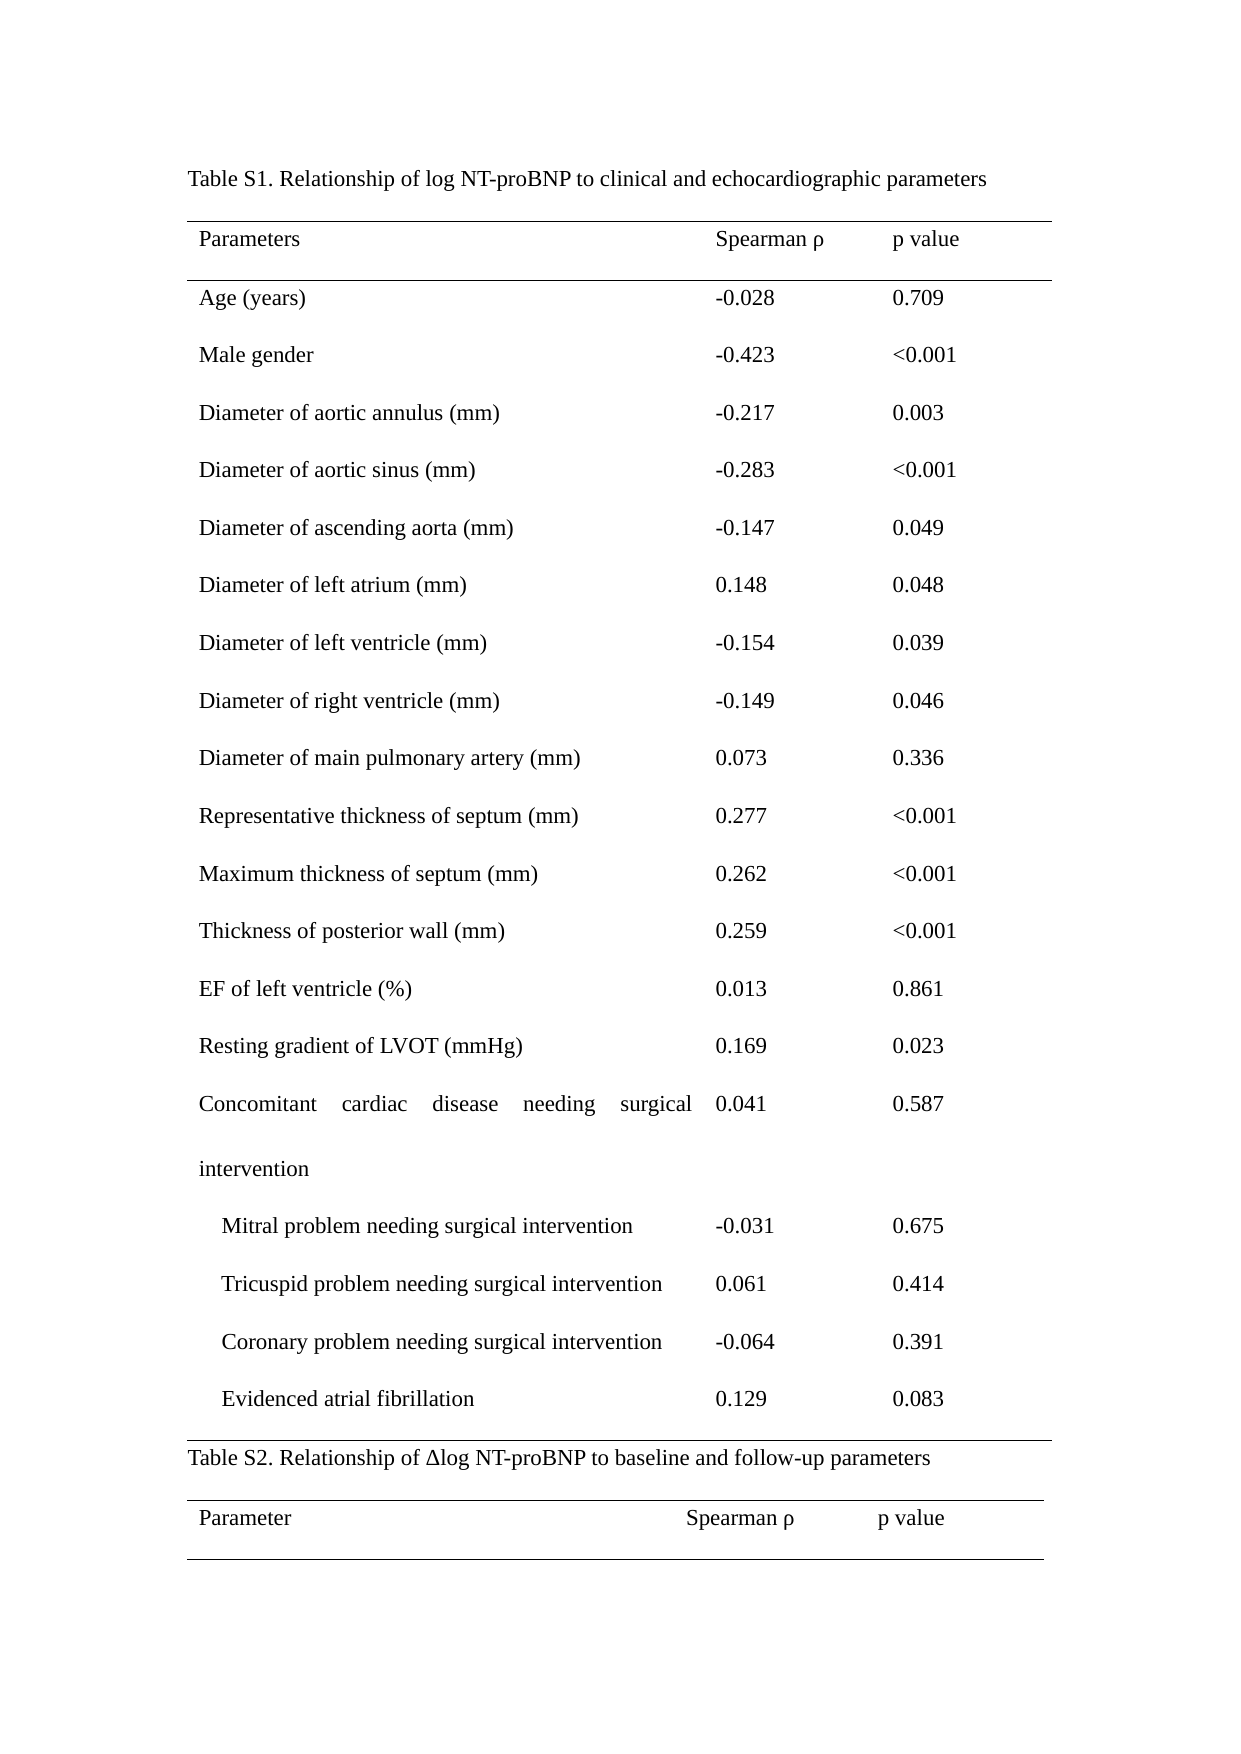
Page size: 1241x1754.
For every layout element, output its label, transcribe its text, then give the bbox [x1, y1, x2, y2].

table_cell Tricuspid problem needing surgical intervention [187, 1267, 704, 1325]
table_cell Coronary problem needing surgical intervention [187, 1325, 704, 1382]
table_cell 0.013 [704, 972, 881, 1029]
text Table S2. Relationship of Δlog NT-proBNP to baseline and follow-up parameters [187, 1441, 1053, 1473]
table_cell Thickness of posterior wall (mm) [187, 914, 704, 972]
table_cell Diameter of left ventricle (mm) [187, 626, 704, 684]
table_cell Male gender [187, 338, 704, 396]
table_cell <0.001 [881, 857, 1052, 914]
table_cell <0.001 [881, 338, 1052, 396]
table_header Parameter [187, 1501, 674, 1558]
table_cell Resting gradient of LVOT (mmHg) [187, 1029, 704, 1087]
table_cell 0.391 [881, 1325, 1052, 1382]
table_cell 0.073 [704, 741, 881, 799]
text Table S1. Relationship of log NT-proBNP to clinical and echocardiographic parameters [187, 162, 1053, 194]
table_cell Maximum thickness of septum (mm) [187, 857, 704, 914]
table_cell 0.675 [881, 1210, 1052, 1267]
table_cell Diameter of aortic annulus (mm) [187, 396, 704, 453]
table_header Spearman ρ [675, 1501, 866, 1558]
table_cell Representative thickness of septum (mm) [187, 799, 704, 857]
table_cell -0.217 [704, 396, 881, 453]
table_cell <0.001 [881, 799, 1052, 857]
table_cell Diameter of left atrium (mm) [187, 569, 704, 626]
table_cell 0.003 [881, 396, 1052, 453]
table_cell 0.414 [881, 1267, 1052, 1325]
table_cell 0.148 [704, 569, 881, 626]
table_cell Diameter of main pulmonary artery (mm) [187, 741, 704, 799]
table_cell Evidenced atrial fibrillation [187, 1383, 704, 1440]
table_cell Mitral problem needing surgical intervention [187, 1210, 704, 1267]
table_cell 0.049 [881, 511, 1052, 568]
table_cell -0.028 [704, 281, 881, 338]
table_cell 0.277 [704, 799, 881, 857]
table_header Spearman ρ [704, 222, 881, 279]
table_cell -0.149 [704, 684, 881, 741]
table_cell 0.861 [881, 972, 1052, 1029]
table_cell -0.423 [704, 338, 881, 396]
table_cell 0.048 [881, 569, 1052, 626]
table_header p value [881, 222, 1052, 279]
table_cell -0.147 [704, 511, 881, 568]
table_cell 0.129 [704, 1383, 881, 1440]
table_cell 0.046 [881, 684, 1052, 741]
table_cell <0.001 [881, 453, 1052, 511]
table_cell EF of left ventricle (%) [187, 972, 704, 1029]
table_cell <0.001 [881, 914, 1052, 972]
table_cell 0.709 [881, 281, 1052, 338]
table_cell Concomitant cardiac disease needing surgical intervention [187, 1087, 704, 1209]
table_cell Diameter of aortic sinus (mm) [187, 453, 704, 511]
table_cell Age (years) [187, 281, 704, 338]
table_cell -0.031 [704, 1210, 881, 1267]
table_header p value [866, 1501, 1044, 1558]
table_cell -0.154 [704, 626, 881, 684]
table_cell 0.262 [704, 857, 881, 914]
table_cell 0.061 [704, 1267, 881, 1325]
table_cell 0.083 [881, 1383, 1052, 1440]
table_cell 0.587 [881, 1087, 1052, 1209]
table_cell 0.041 [704, 1087, 881, 1209]
table_cell 0.336 [881, 741, 1052, 799]
table_cell -0.064 [704, 1325, 881, 1382]
table_cell 0.023 [881, 1029, 1052, 1087]
table_header Parameters [187, 222, 704, 279]
table_cell 0.039 [881, 626, 1052, 684]
table_cell -0.283 [704, 453, 881, 511]
table_cell 0.259 [704, 914, 881, 972]
table_cell 0.169 [704, 1029, 881, 1087]
table_cell Diameter of ascending aorta (mm) [187, 511, 704, 568]
table_cell Diameter of right ventricle (mm) [187, 684, 704, 741]
